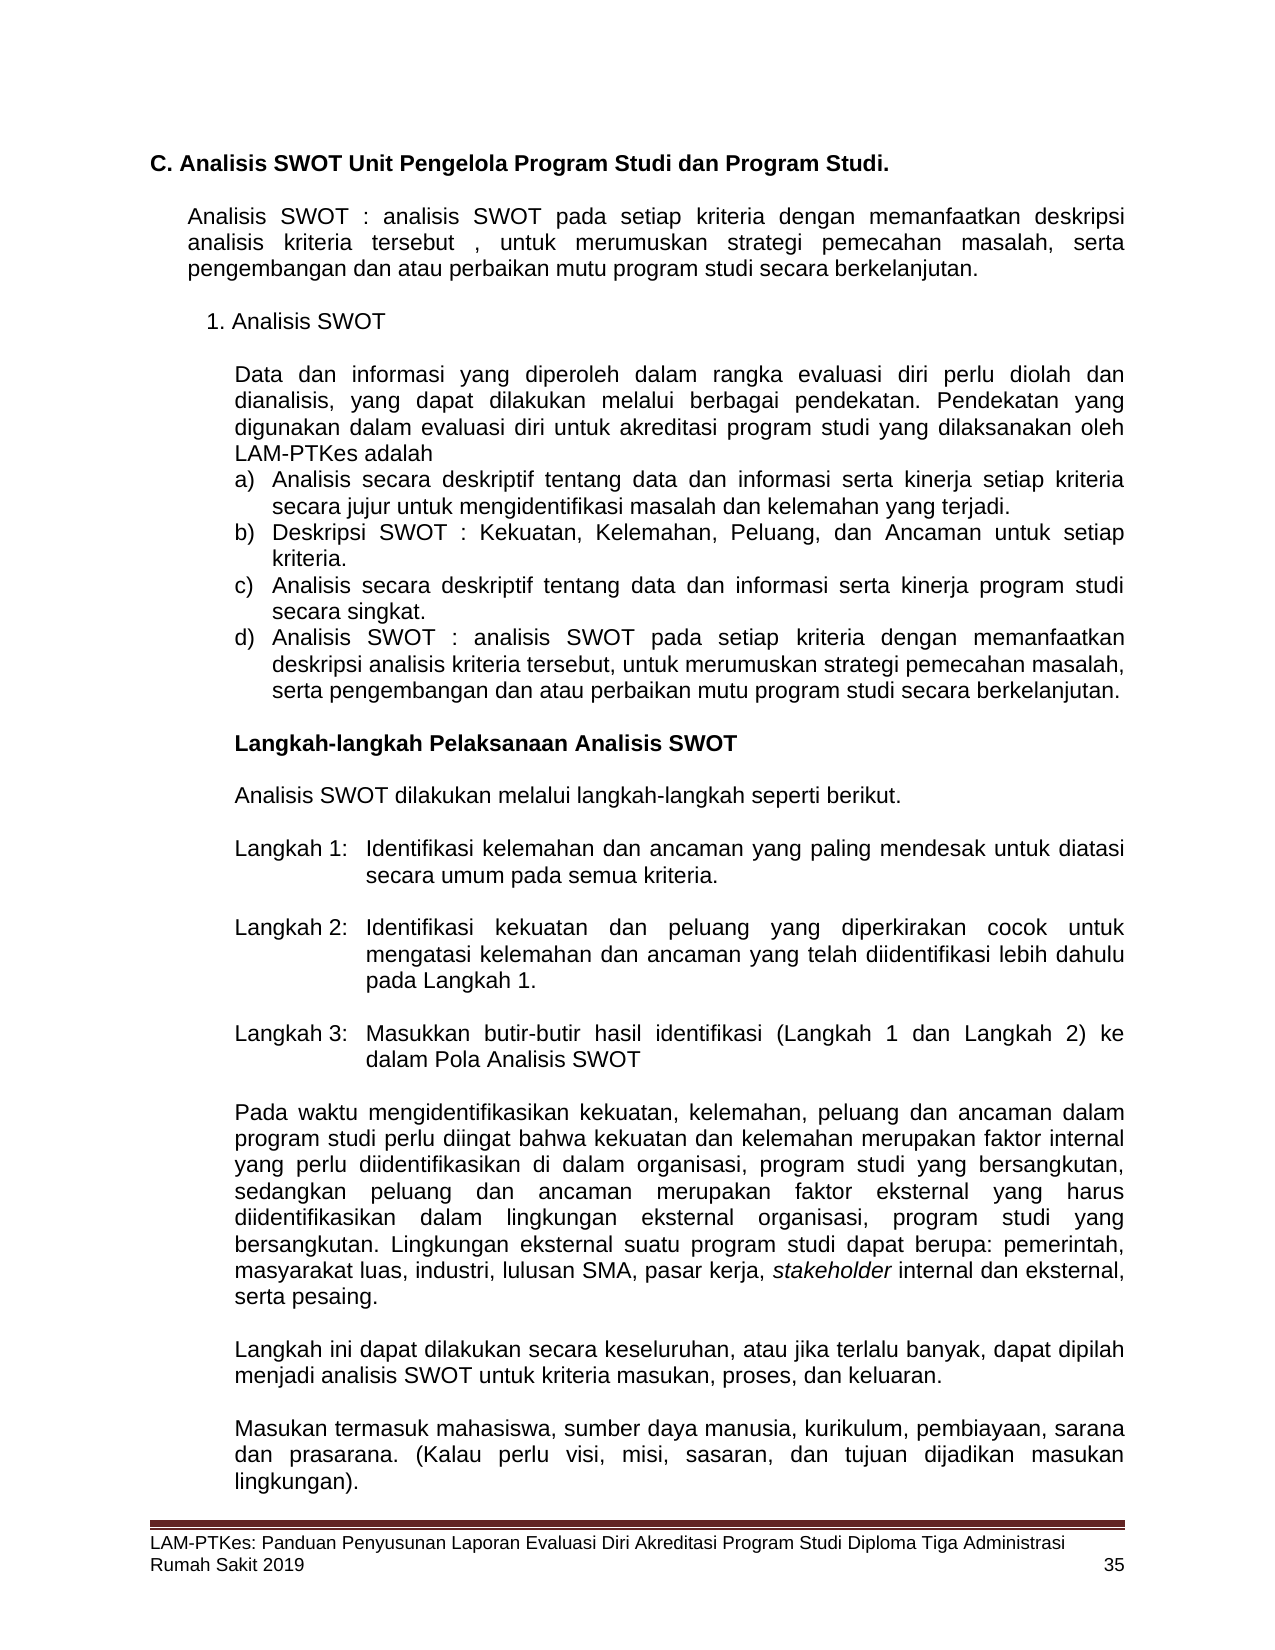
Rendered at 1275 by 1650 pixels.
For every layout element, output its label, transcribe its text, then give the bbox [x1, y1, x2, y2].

text Langkah-langkah Pelaksanaan Analisis SWOT [234, 730, 1125, 756]
list Deskripsi SWOT : Kekuatan, Kelemahan, Peluang, dan Ancaman untuk setiap kriteria. [234, 519, 1125, 572]
text Analisis SWOT : analisis SWOT pada setiap kriteria dengan memanfaatkan deskripsi analisis kriteria tersebut , untuk merumuskan strategi pemecahan masalah, serta pengembangan dan atau perbaikan mutu program studi secara berkelanjutan. [187, 203, 1125, 282]
subtitle 1. Analisis SWOT [150, 308, 1125, 334]
text Masukan termasuk mahasiswa, sumber daya manusia, kurikulum, pembiayaan, sarana dan prasarana. (Kalau perlu visi, misi, sasaran, dan tujuan dijadikan masukan lingkungan). [234, 1415, 1125, 1494]
text Langkah 1: Identifikasi kelemahan dan ancaman yang paling mendesak untuk diatasi secara umum pada semua kriteria. [234, 835, 1125, 888]
text Langkah 2: Identifikasi kekuatan dan peluang yang diperkirakan cocok untuk mengatasi kelemahan dan ancaman yang telah diidentifikasi lebih dahulu pada Langkah 1. [234, 914, 1125, 993]
text Langkah ini dapat dilakukan secara keseluruhan, atau jika terlalu banyak, dapat dipilah menjadi analisis SWOT untuk kriteria masukan, proses, dan keluaran. [234, 1336, 1125, 1389]
subtitle C. Analisis SWOT Unit Pengelola Program Studi dan Program Studi. [150, 150, 1125, 176]
list Analisis secara deskriptif tentang data dan informasi serta kinerja program studi secara singkat. [234, 572, 1125, 624]
list Analisis secara deskriptif tentang data dan informasi serta kinerja setiap kriteria secara jujur untuk mengidentifikasi masalah dan kelemahan yang terjadi. [234, 466, 1125, 519]
text Langkah 3: Masukkan butir-butir hasil identifikasi (Langkah 1 dan Langkah 2) ke dalam Pola Analisis SWOT [234, 1020, 1125, 1072]
text Pada waktu mengidentifikasikan kekuatan, kelemahan, peluang dan ancaman dalam program studi perlu diingat bahwa kekuatan dan kelemahan merupakan faktor internal yang perlu diidentifikasikan di dalam organisasi, program studi yang bersangkutan, sedangkan peluang dan ancaman merupakan faktor eksternal yang harus diidentifikasikan dalam lingkungan eksternal organisasi, program studi yang bersangkutan. Lingkungan eksternal suatu program studi dapat berupa: pemerintah, masyarakat luas, industri, lulusan SMA, pasar kerja, stakeholder internal dan eksternal, serta pesaing. [234, 1099, 1125, 1309]
text Data dan informasi yang diperoleh dalam rangka evaluasi diri perlu diolah dan dianalisis, yang dapat dilakukan melalui berbagai pendekatan. Pendekatan yang digunakan dalam evaluasi diri untuk akreditasi program studi yang dilaksanakan oleh LAM-PTKes adalah [234, 361, 1125, 466]
text Analisis SWOT dilakukan melalui langkah-langkah seperti berikut. [234, 782, 1125, 809]
list Analisis SWOT : analisis SWOT pada setiap kriteria dengan memanfaatkan deskripsi analisis kriteria tersebut, untuk merumuskan strategi pemecahan masalah, serta pengembangan dan atau perbaikan mutu program studi secara berkelanjutan. [234, 624, 1125, 703]
